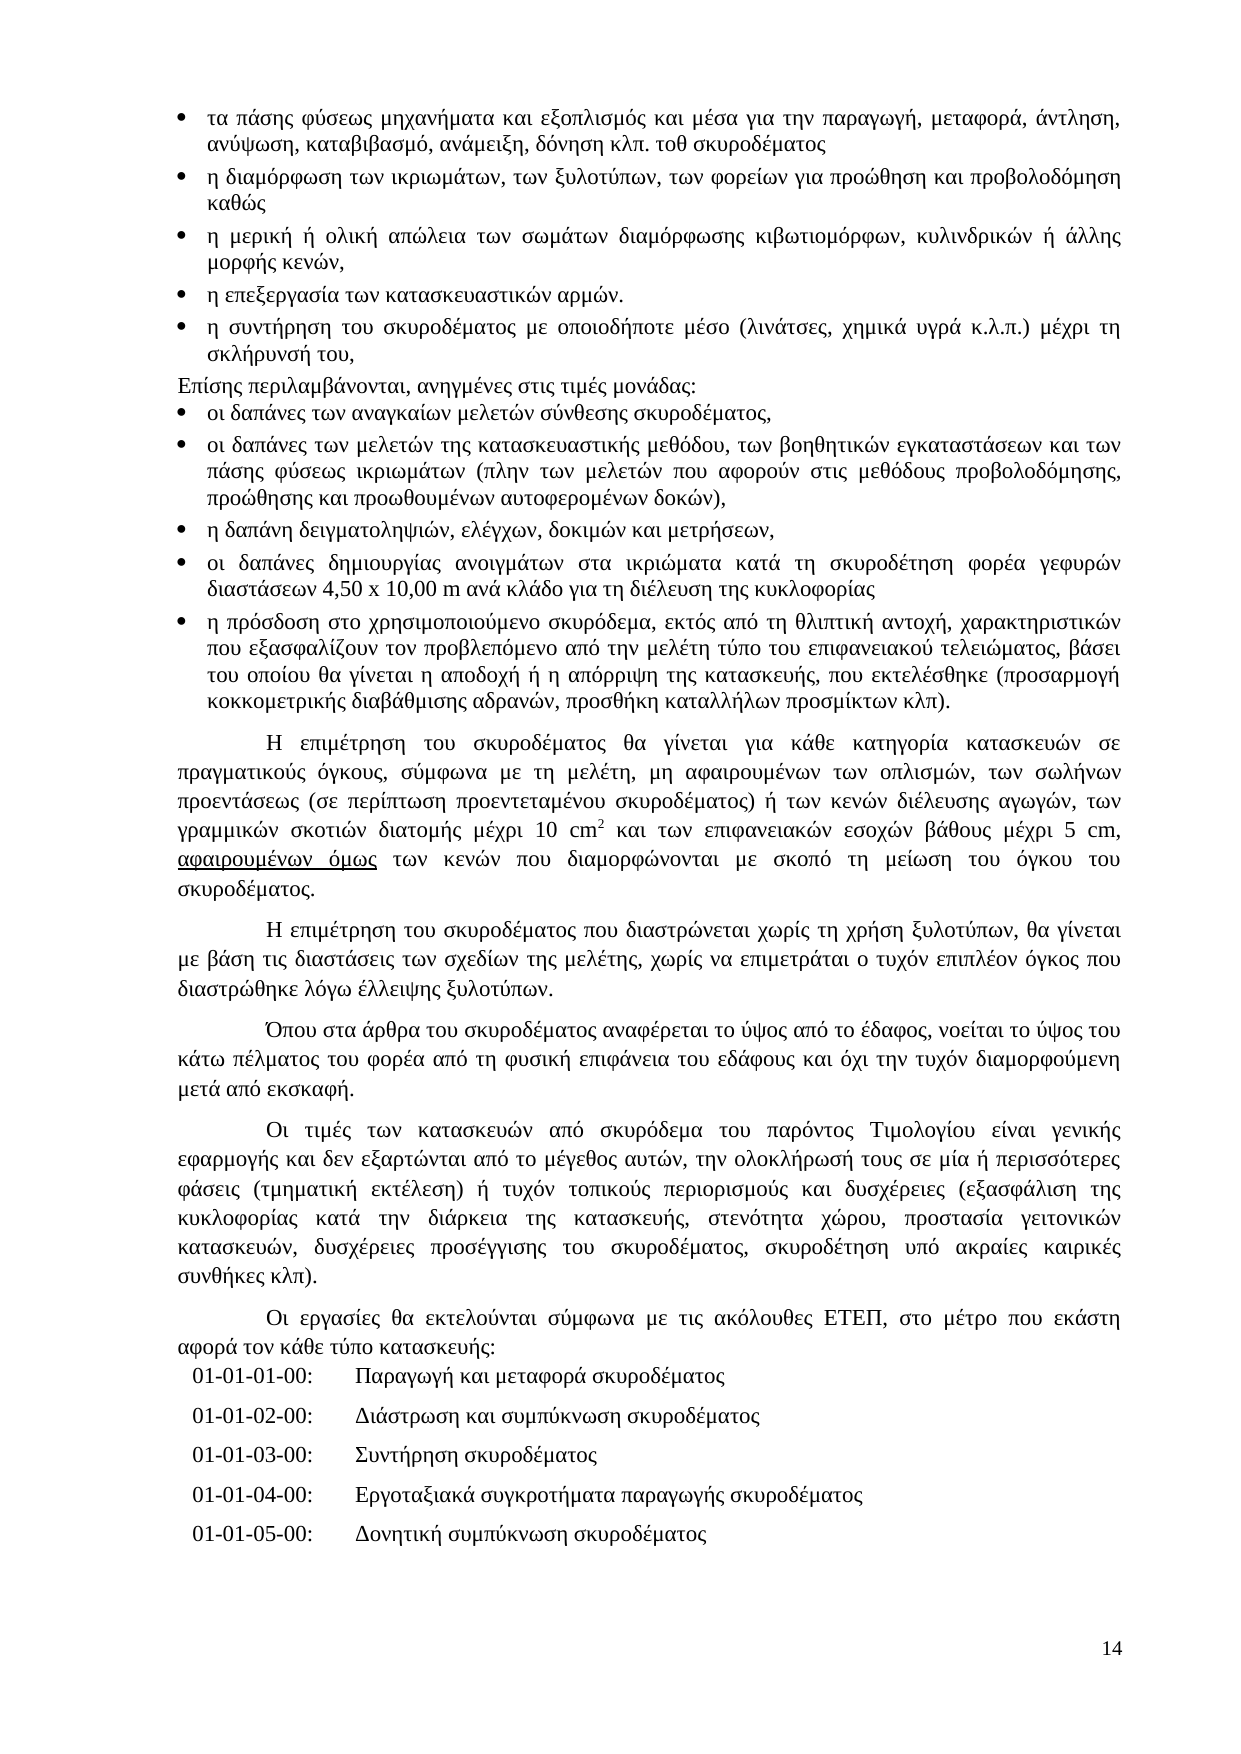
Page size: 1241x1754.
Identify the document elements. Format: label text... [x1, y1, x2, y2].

list οι δαπάνες των μελετών της κατασκευαστικής μεθόδου, των βοηθητικών εγκαταστάσεων και των πάσης φύσεως ικριωμάτων (πλην των μελετών που αφορούν στις μεθόδους προβολοδόμησης, προώθησης και προωθουμένων αυτοφερομένων δοκών), [177, 431, 1122, 510]
text 01-01-02-00: Διάστρωση και συμπύκνωση σκυροδέματος [192, 1399, 1122, 1428]
text Η επιμέτρηση του σκυροδέματος που διαστρώνεται χωρίς τη χρήση ξυλοτύπων, θα γίνεται με βάση τις διαστάσεις των σχεδίων της μελέτης, χωρίς να επιμετράται ο τυχόν επιπλέον όγκος που διαστρώθηκε λόγω έλλειψης ξυλοτύπων. [177, 913, 1122, 1001]
text 01-01-04-00: Εργοταξιακά συγκροτήματα παραγωγής σκυροδέματος [192, 1478, 1122, 1507]
text 01-01-03-00: Συντήρηση σκυροδέματος [192, 1438, 1122, 1468]
list η μερική ή ολική απώλεια των σωμάτων διαμόρφωσης κιβωτιομόρφων, κυλινδρικών ή άλλης μορφής κενών, [177, 222, 1122, 274]
text 01-01-05-00: Δονητική συμπύκνωση σκυροδέματος [192, 1518, 1122, 1547]
list οι δαπάνες των αναγκαίων μελετών σύνθεσης σκυροδέματος, [177, 398, 1122, 425]
text Επίσης περιλαμβάνονται, ανηγμένες στις τιμές μονάδας: [177, 372, 1138, 398]
list η δαπάνη δειγματοληψιών, ελέγχων, δοκιμών και μετρήσεων, [177, 516, 1122, 543]
list οι δαπάνες δημιουργίας ανοιγμάτων στα ικριώματα κατά τη σκυροδέτηση φορέα γεφυρών διαστάσεων 4,50 x ανά κλάδο για τη διέλευση της κυκλοφορίας [177, 549, 1122, 602]
list η συντήρηση του σκυροδέματος με οποιοδήποτε μέσο (λινάτσες, χημικά υγρά κ.λ.π.) μέχρι τη σκλήρυνσή του, [177, 313, 1122, 366]
text 01-01-01-00: Παραγωγή και μεταφορά σκυροδέματος [192, 1359, 1122, 1388]
text Η επιμέτρηση του σκυροδέματος θα γίνεται για κάθε κατηγορία κατασκευών σε πραγματικούς όγκους, σύμφωνα με τη μελέτη, μη αφαιρουμένων των οπλισμών, των σωλήνων προεντάσεως (σε περίπτωση προεντεταμένου σκυροδέματος) ή των κενών διέλευσης αγωγών, των γραμμικών σκοτιών διατομής μέχρι 10 cm2 και των επιφανειακών εσοχών βάθους μέχρι , αφαιρουμένων όμως των κενών που διαμορφώνονται με σκοπό τη μείωση του όγκου του σκυροδέματος. [177, 726, 1122, 901]
list η διαμόρφωση των ικριωμάτων, των ξυλοτύπων, των φορείων για προώθηση και προβολοδόμηση καθώς [177, 163, 1122, 215]
text Οι εργασίες θα εκτελούνται σύμφωνα με τις ακόλουθες ΕΤΕΠ, στο μέτρο που εκάστη αφορά τον κάθε τύπο κατασκευής: [177, 1301, 1122, 1359]
text Όπου στα άρθρα του σκυροδέματος αναφέρεται το ύψος από το έδαφος, νοείται το ύψος του κάτω πέλματος του φορέα από τη φυσική επιφάνεια του εδάφους και όχι την τυχόν διαμορφούμενη μετά από εκσκαφή. [177, 1013, 1122, 1101]
list η πρόσδοση στο χρησιμοποιούμενο σκυρόδεμα, εκτός από τη θλιπτική αντοχή, χαρακτηριστικών που εξασφαλίζουν τον προβλεπόμενο από την μελέτη τύπο του επιφανειακού τελειώματος, βάσει του οποίου θα γίνεται η αποδοχή ή η απόρριψη της κατασκευής, που εκτελέσθηκε (προσαρμογή κοκκομετρικής διαβάθμισης αδρανών, προσθήκη καταλλήλων προσμίκτων κλπ). [177, 608, 1122, 713]
list η επεξεργασία των κατασκευαστικών αρμών. [177, 281, 1122, 307]
list τα πάσης φύσεως μηχανήματα και εξοπλισμός και μέσα για την παραγωγή, μεταφορά, άντληση, ανύψωση, καταβιβασμό, ανάμειξη, δόνηση κλπ. τοθ σκυροδέματος [177, 104, 1122, 156]
text Οι τιμές των κατασκευών από σκυρόδεμα του παρόντος Τιμολογίου είναι γενικής εφαρμογής και δεν εξαρτώνται από το μέγεθος αυτών, την ολοκλήρωσή τους σε μία ή περισσότερες φάσεις (τμηματική εκτέλεση) ή τυχόν τοπικούς περιορισμούς και δυσχέρειες (εξασφάλιση της κυκλοφορίας κατά την διάρκεια της κατασκευής, στενότητα χώρου, προστασία γειτονικών κατασκευών, δυσχέρειες προσέγγισης του σκυροδέματος, σκυροδέτηση υπό ακραίες καιρικές συνθήκες κλπ). [177, 1113, 1122, 1288]
